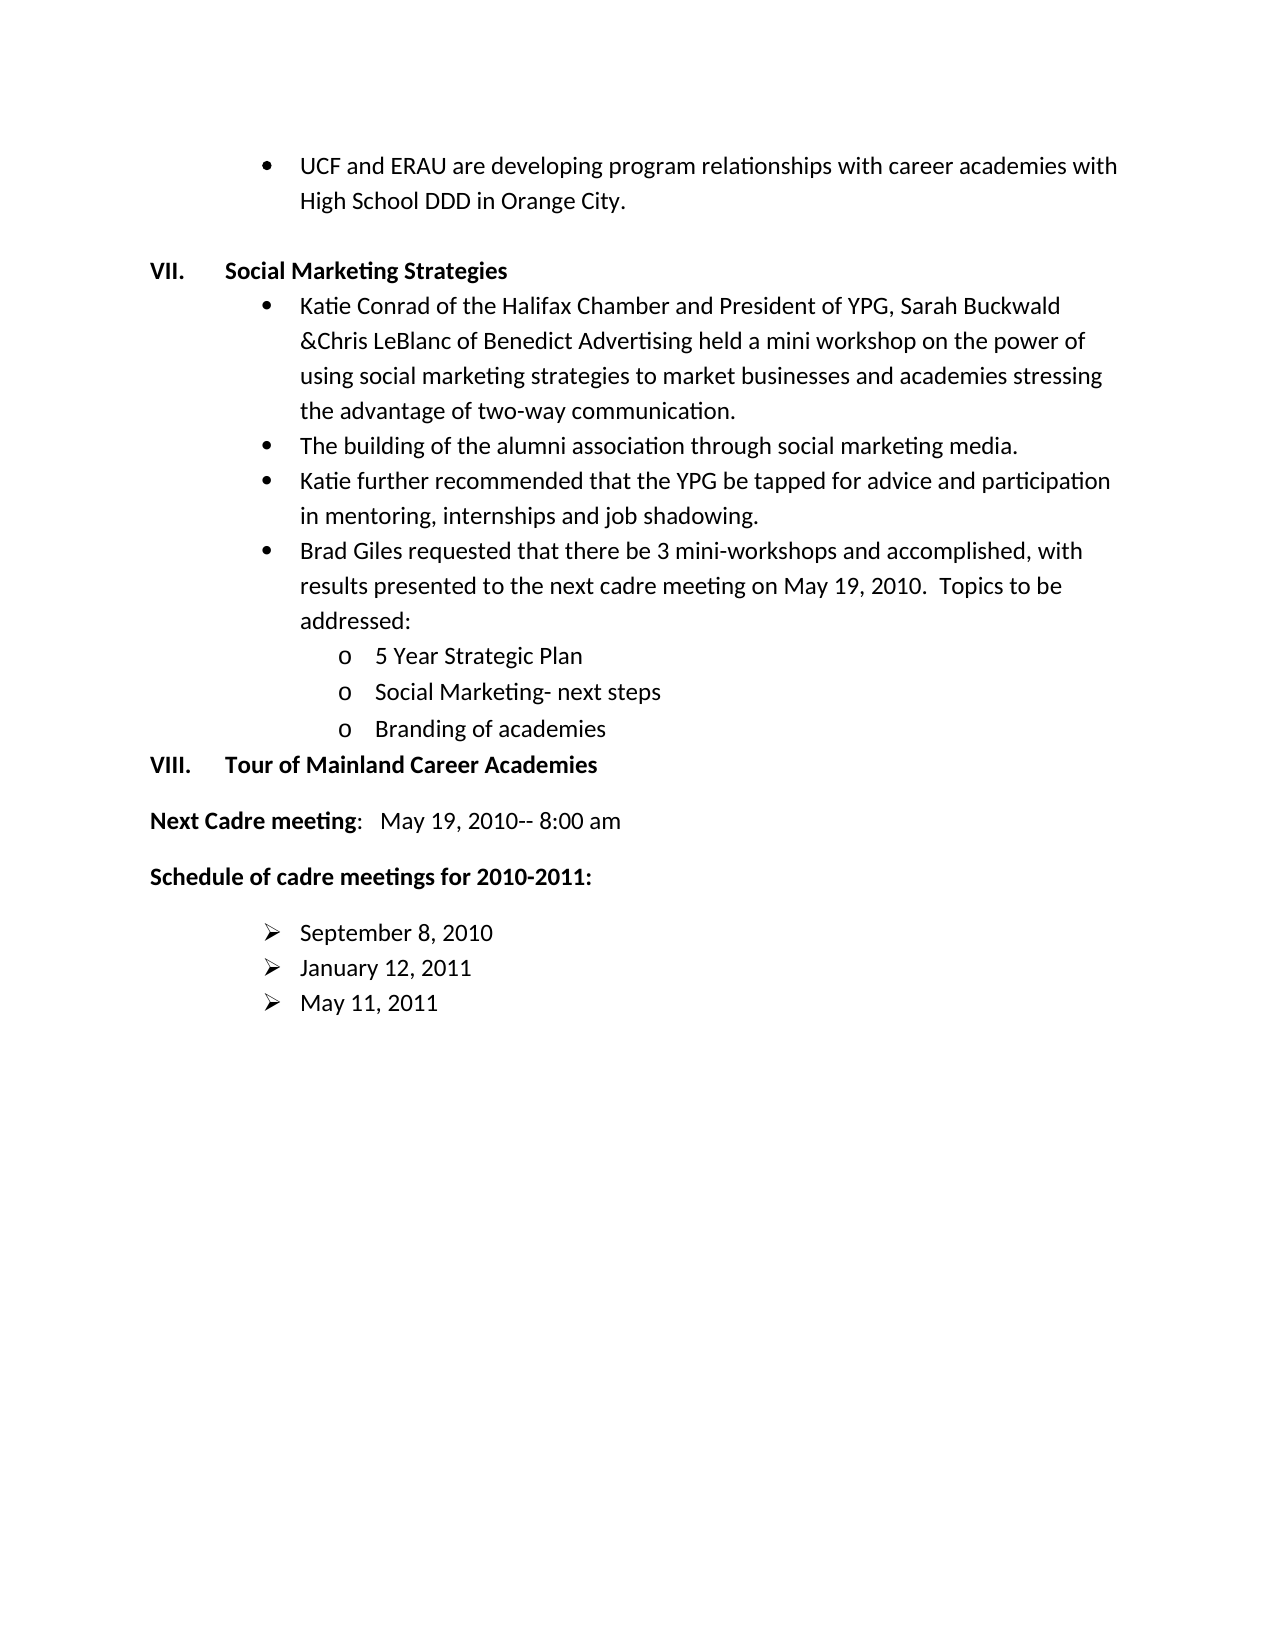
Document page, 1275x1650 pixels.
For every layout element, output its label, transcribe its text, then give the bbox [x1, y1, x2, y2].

list Katie Conrad of the Halifax Chamber and President of YPG, Sarah Buckwald &Chris LeBlanc of Benedict Advertising held a mini workshop on the power of using social marketing strategies to market businesses and academies stressing the advantage of two-way communication. [262, 290, 1125, 426]
list September 8, 2010 [262, 917, 1125, 947]
list Branding of academies [337, 713, 1125, 745]
list January 12, 2011 [262, 952, 1125, 982]
list Brad Giles requested that there be 3 mini-workshops and accomplished, with results presented to the next cadre meeting on May 19, 2010. Topics to be addressed: [262, 535, 1125, 636]
list UCF and ERAU are developing program relationships with career academies with High School DDD in Orange City. [262, 150, 1125, 216]
list 5 Year Strategic Plan [337, 640, 1125, 672]
list May 11, 2011 [262, 987, 1125, 1017]
text Schedule of cadre meetings for 2010-2011: [150, 861, 1125, 892]
list The building of the alumni association through social marketing media. [262, 430, 1125, 461]
list Social Marketing Strategies [150, 255, 1125, 286]
list Tour of Mainland Career Academies [150, 749, 1125, 780]
list Social Marketing- next steps [337, 676, 1125, 708]
text Next Cadre meeting: May 19, 2010-- 8:00 am [150, 805, 1125, 836]
list Katie further recommended that the YPG be tapped for advice and participation in mentoring, internships and job shadowing. [262, 465, 1125, 531]
